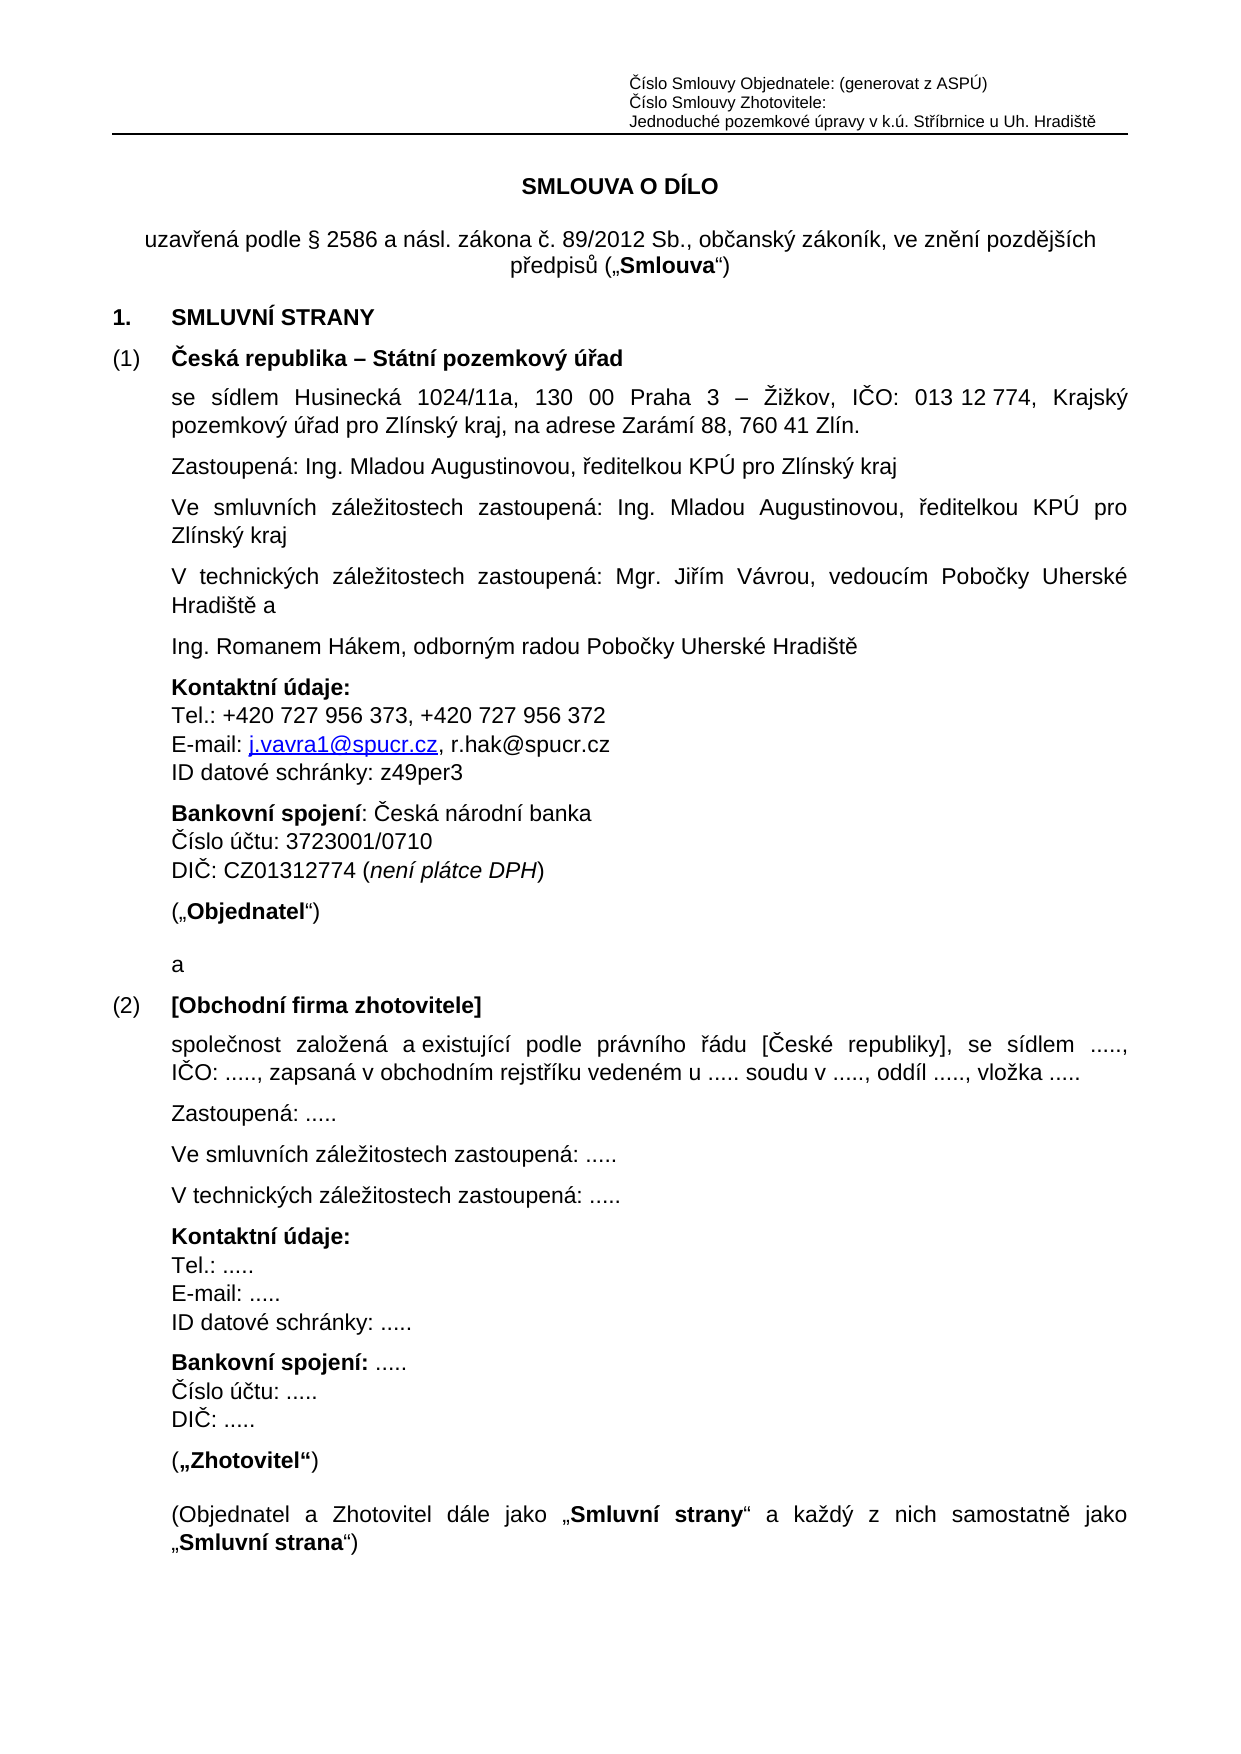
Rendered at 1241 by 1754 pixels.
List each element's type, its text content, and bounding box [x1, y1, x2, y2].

subtitle SMLUVNÍ STRANY [112, 304, 1128, 330]
text Ve smluvních záležitostech zastoupená: ..... [171, 1141, 1128, 1168]
text Zastoupená: Ing. Mladou Augustinovou, ředitelkou KPÚ pro Zlínský kraj [171, 453, 1128, 479]
text Tel.: ..... [171, 1252, 1128, 1278]
text Ve smluvních záležitostech zastoupená: Ing. Mladou Augustinovou, ředitelkou KPÚ pro Zlínský kraj [171, 494, 1128, 549]
text Tel.: +420 727 956 373, +420 727 956 372 [171, 702, 1128, 728]
text Ing. Romanem Hákem, odborným radou Pobočky Uherské Hradiště [171, 633, 1128, 659]
text ID datové schránky: ..... [171, 1308, 1128, 1335]
text Bankovní spojení: ..... [171, 1349, 1128, 1376]
text a [171, 951, 1128, 977]
text se sídlem Husinecká 1024/11a, 130 00 Praha 3 – Žižkov, IČO: 013 12 774, Krajský pozemkový úřad pro Zlínský kraj, na adrese Zarámí 88, 760 41 Zlín. [171, 384, 1128, 438]
text Bankovní spojení: Česká národní banka [171, 800, 1128, 826]
text („Zhotovitel“) [171, 1447, 1128, 1473]
text Číslo účtu: 3723001/0710 [171, 828, 980, 855]
text („Objednatel“) [171, 898, 980, 924]
list Česká republika – Státní pozemkový úřad [112, 345, 1128, 371]
list uzavřená podle § 2586 a násl. zákona č. 89/2012 Sb., občanský zákoník, ve znění pozdějších předpisů („Smlouva“) [112, 226, 1128, 279]
text Kontaktní údaje: [171, 1223, 1128, 1249]
text společnost založená a existující podle právního řádu [České republiky], se sídlem ....., IČO: ....., zapsaná v obchodním rejstříku vedeném u ..... soudu v ....., oddíl ....., vložka ..... [171, 1031, 1128, 1086]
text Číslo účtu: ..... [171, 1378, 1128, 1404]
text (Objednatel a Zhotovitel dále jako „Smluvní strany“ a každý z nich samostatně jako „Smluvní strana“) [171, 1501, 1128, 1555]
title SMLOUVA O DÍLO [112, 173, 1128, 199]
text E-mail: j.vavra1@spucr.cz, r.hak@spucr.cz [171, 731, 1128, 757]
text DIČ: ..... [171, 1406, 1128, 1433]
text Kontaktní údaje: [171, 674, 1128, 700]
text V technických záležitostech zastoupená: ..... [171, 1182, 1128, 1208]
text Zastoupená: ..... [171, 1100, 1128, 1127]
text E-mail: ..... [171, 1280, 1128, 1306]
list [Obchodní firma zhotovitele] [112, 992, 1128, 1018]
text DIČ: CZ01312774 (není plátce DPH) [171, 857, 980, 883]
text ID datové schránky: z49per3 [171, 759, 980, 785]
text V technických záležitostech zastoupená: Mgr. Jiřím Vávrou, vedoucím Pobočky Uherské Hradiště a [171, 563, 1128, 618]
